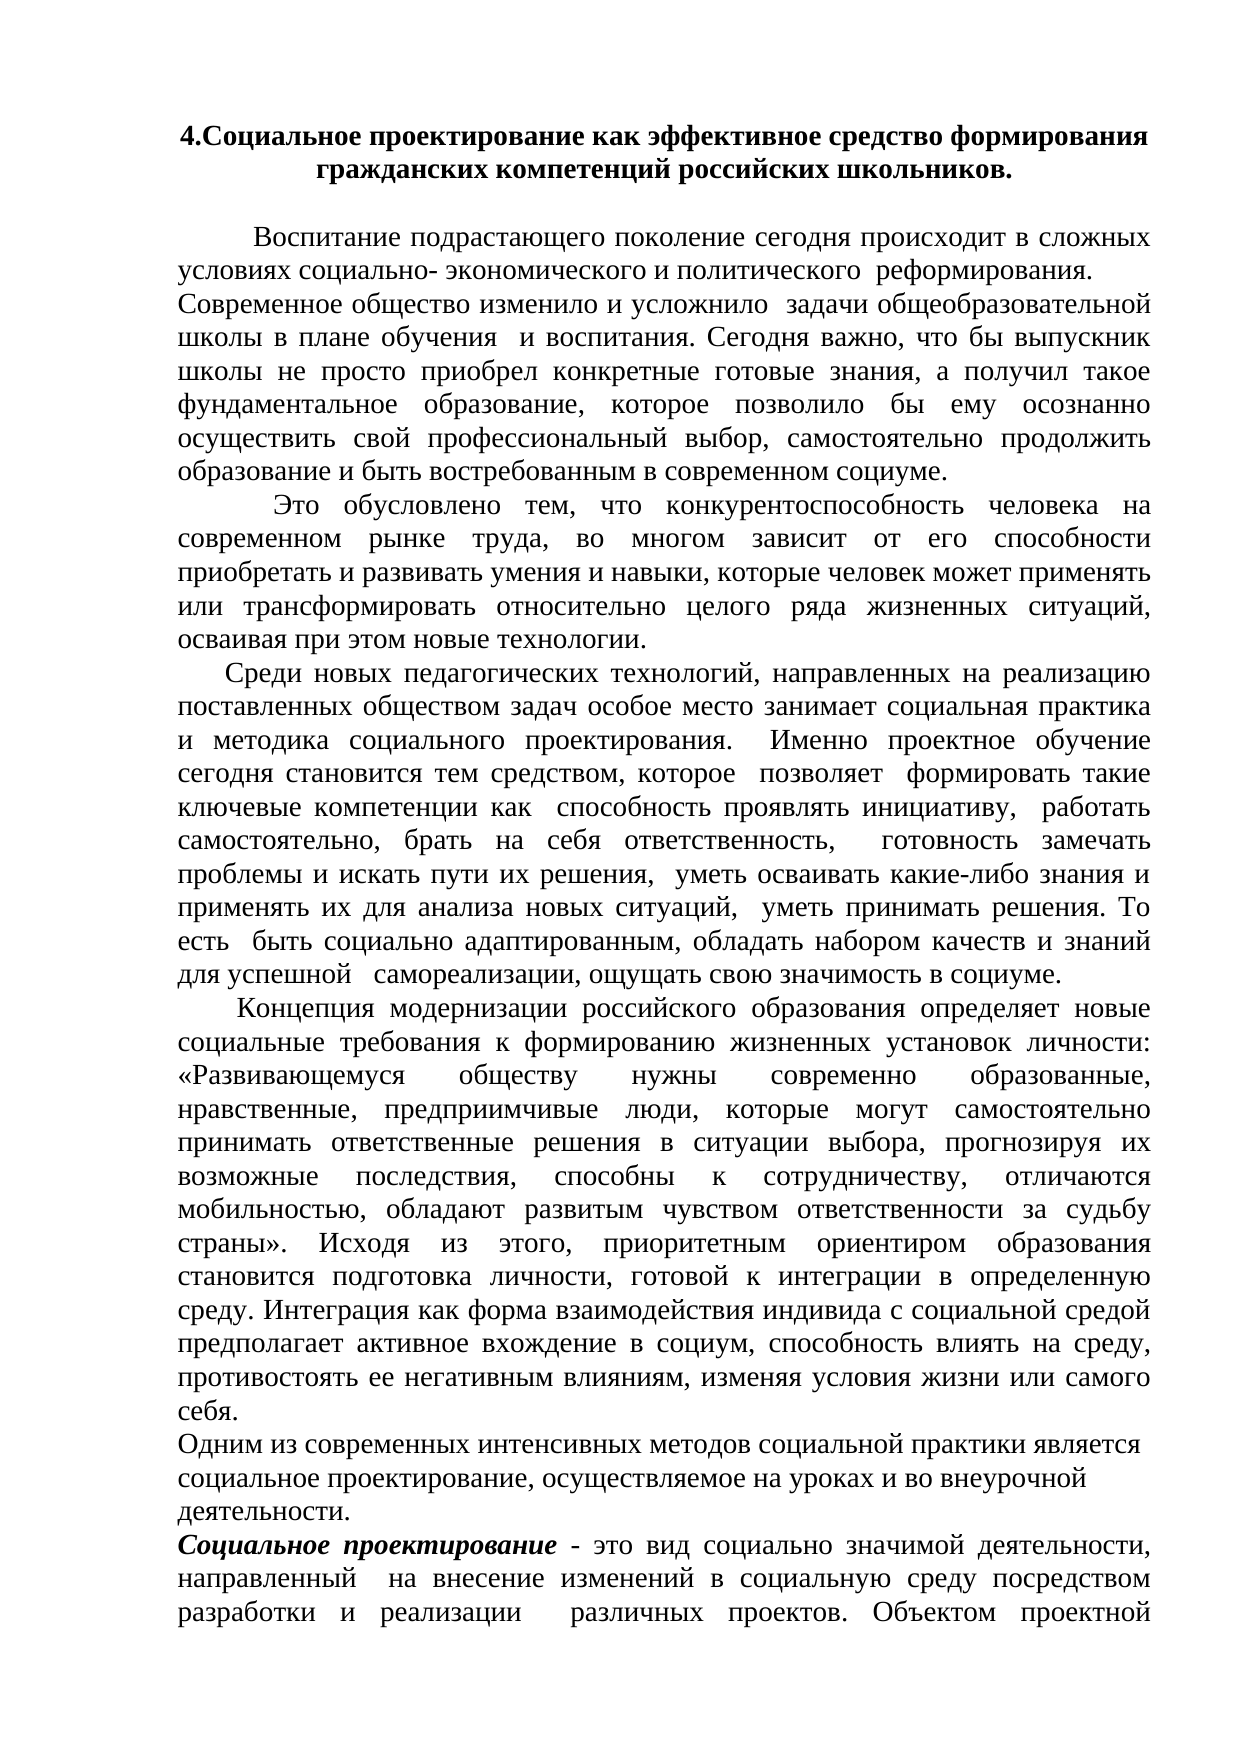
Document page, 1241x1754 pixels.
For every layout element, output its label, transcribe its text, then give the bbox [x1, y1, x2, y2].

text Воспитание подрастающего поколение сегодня происходит в сложных условиях социально- экономического и политического реформирования. [177, 219, 1152, 286]
text Среди новых педагогических технологий, направленных на реализацию поставленных обществом задач особое место занимает социальная практика и методика социального проектирования. Именно проектное обучение сегодня становится тем средством, которое позволяет формировать такие ключевые компетенции как способность проявлять инициативу, работать самостоятельно, брать на себя ответственность, готовность замечать проблемы и искать пути их решения, уметь осваивать какие-либо знания и применять их для анализа новых ситуаций, уметь принимать решения. То есть быть социально адаптированным, обладать набором качеств и знаний для успешной самореализации, ощущать свою значимость в социуме. [177, 655, 1152, 990]
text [177, 1527, 1152, 1627]
text Современное общество изменило и усложнило задачи общеобразовательной школы в плане обучения и воспитания. Сегодня важно, что бы выпускник школы не просто приобрел конкретные готовые знания, а получил такое фундаментальное образование, которое позволило бы ему осознанно осуществить свой профессиональный выбор, самостоятельно продолжить образование и быть востребованным в современном социуме. [177, 286, 1152, 487]
text Концепция модернизации российского образования определяет новые социальные требования к формированию жизненных установок личности: «Развивающемуся обществу нужны современно образованные, нравственные, предприимчивые люди, которые могут самостоятельно принимать ответственные решения в ситуации выбора, прогнозируя их возможные последствия, способны к сотрудничеству, отличаются мобильностью, обладают развитым чувством ответственности за судьбу страны». Исходя из этого, приоритетным ориентиром образования становится подготовка личности, готовой к интеграции в определенную среду. Интеграция как форма взаимодействия индивида с социальной средой предполагает активное вхождение в социум, способность влиять на среду, противостоять ее негативным влияниям, изменяя условия жизни или самого себя. [177, 990, 1152, 1426]
text Это обусловлено тем, что конкурентоспособность человека на современном рынке труда, во многом зависит от его способности приобретать и развивать умения и навыки, которые человек может применять или трансформировать относительно целого ряда жизненных ситуаций, осваивая при этом новые технологии. [177, 487, 1152, 655]
text гражданских компетенций российских школьников. [177, 152, 1152, 185]
text 4.Социальное проектирование как эффективное средство формирования [177, 118, 1152, 152]
text Одним из современных интенсивных методов социальной практики является социальное проектирование, осуществляемое на уроках и во внеурочной деятельности. [177, 1426, 1152, 1527]
